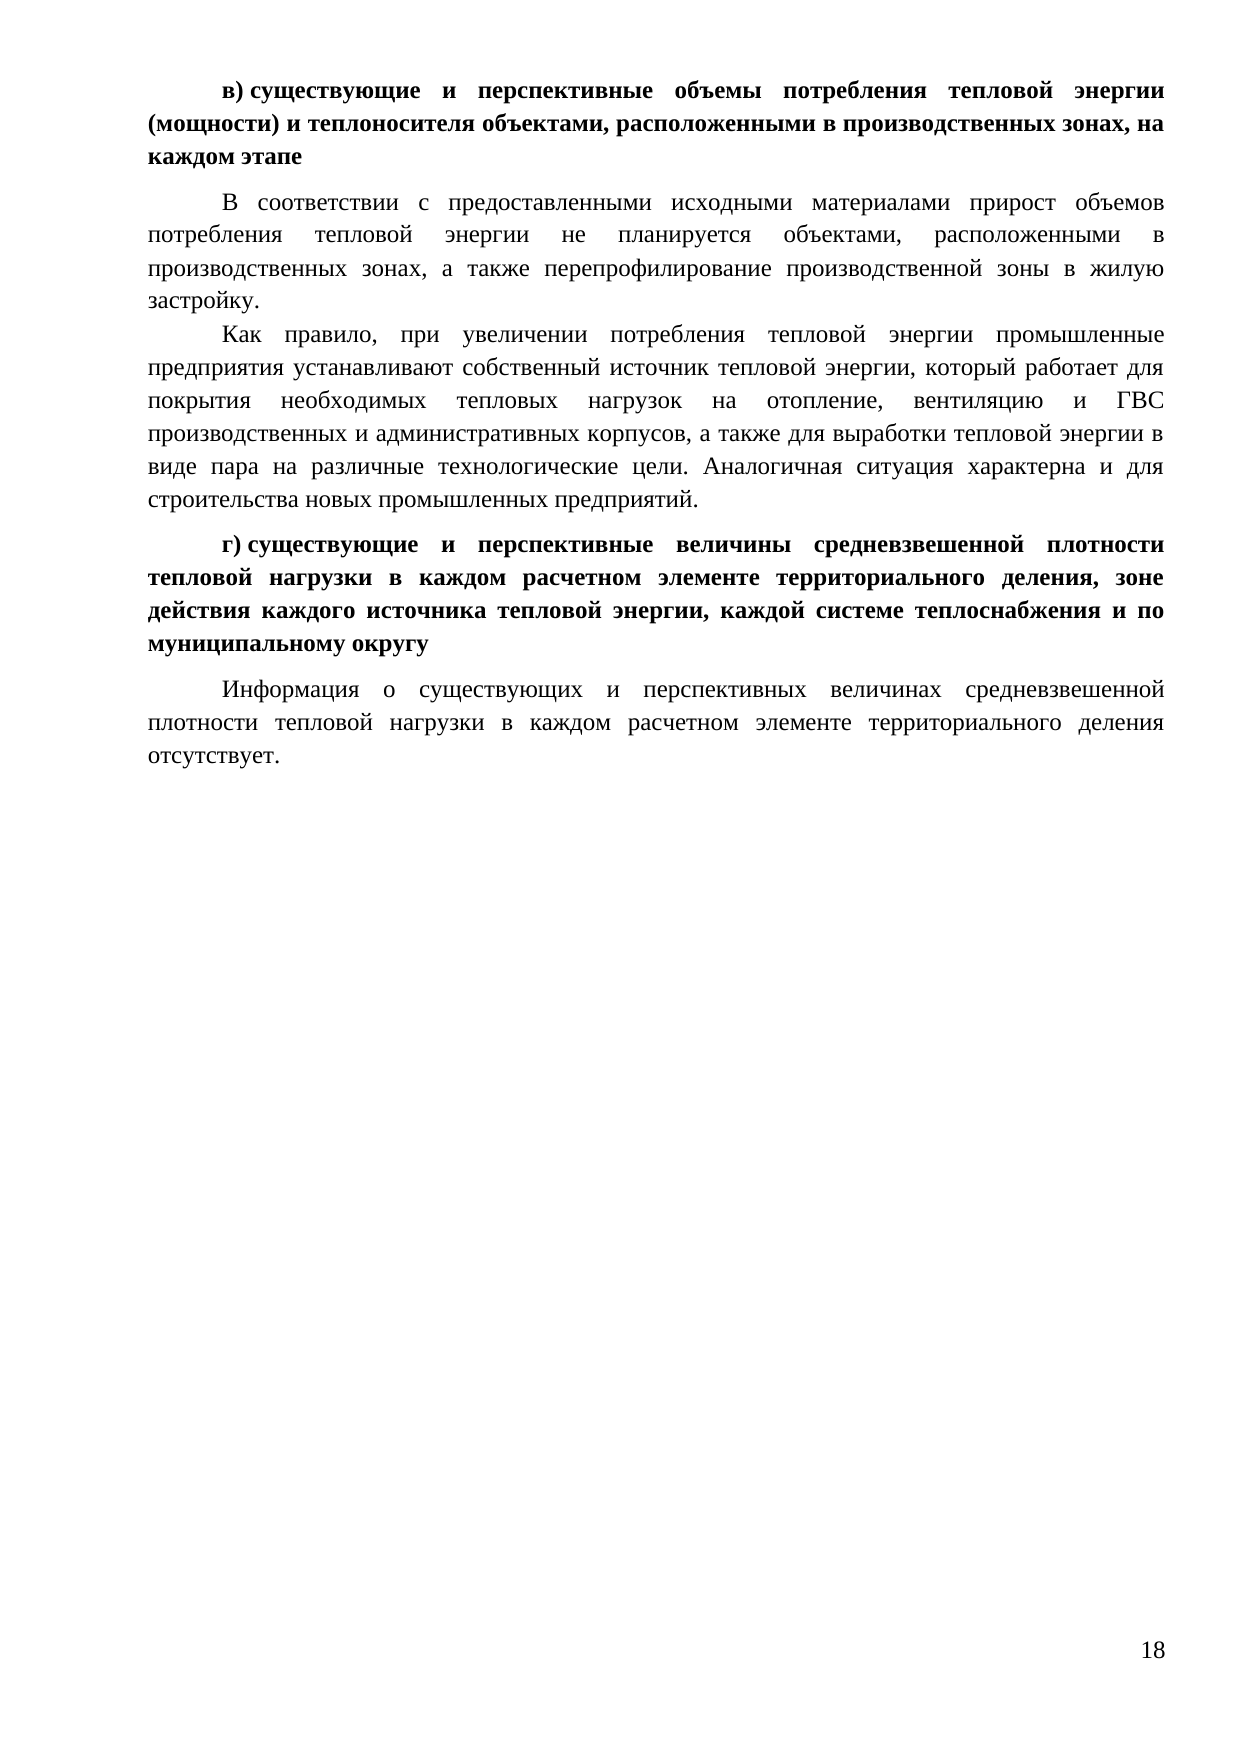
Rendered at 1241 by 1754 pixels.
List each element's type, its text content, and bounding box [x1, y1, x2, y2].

subtitle г) существующие и перспективные величины средневзвешенной плотности тепловой нагрузки в каждом расчетном элементе территориального деления, зоне действия каждого источника тепловой энергии, каждой системе теплоснабжения и по муниципальному округу [148, 529, 1165, 657]
text Информация о существующих и перспективных величинах средневзвешенной плотности тепловой нагрузки в каждом расчетном элементе территориального деления отсутствует. [148, 674, 1165, 769]
text В соответствии с предоставленными исходными материалами прирост объемов потребления тепловой энергии не планируется объектами, расположенными в производственных зонах, а также перепрофилирование производственной зоны в жилую застройку. [148, 187, 1165, 314]
text Как правило, при увеличении потребления тепловой энергии промышленные предприятия устанавливают собственный источник тепловой энергии, который работает для покрытия необходимых тепловых нагрузок на отопление, вентиляцию и ГВС производственных и административных корпусов, а также для выработки тепловой энергии в виде пара на различные технологические цели. Аналогичная ситуация характерна и для строительства новых промышленных предприятий. [148, 319, 1165, 512]
subtitle в) существующие и перспективные объемы потребления тепловой энергии (мощности) и теплоносителя объектами, расположенными в производственных зонах, на каждом этапе [148, 75, 1165, 170]
